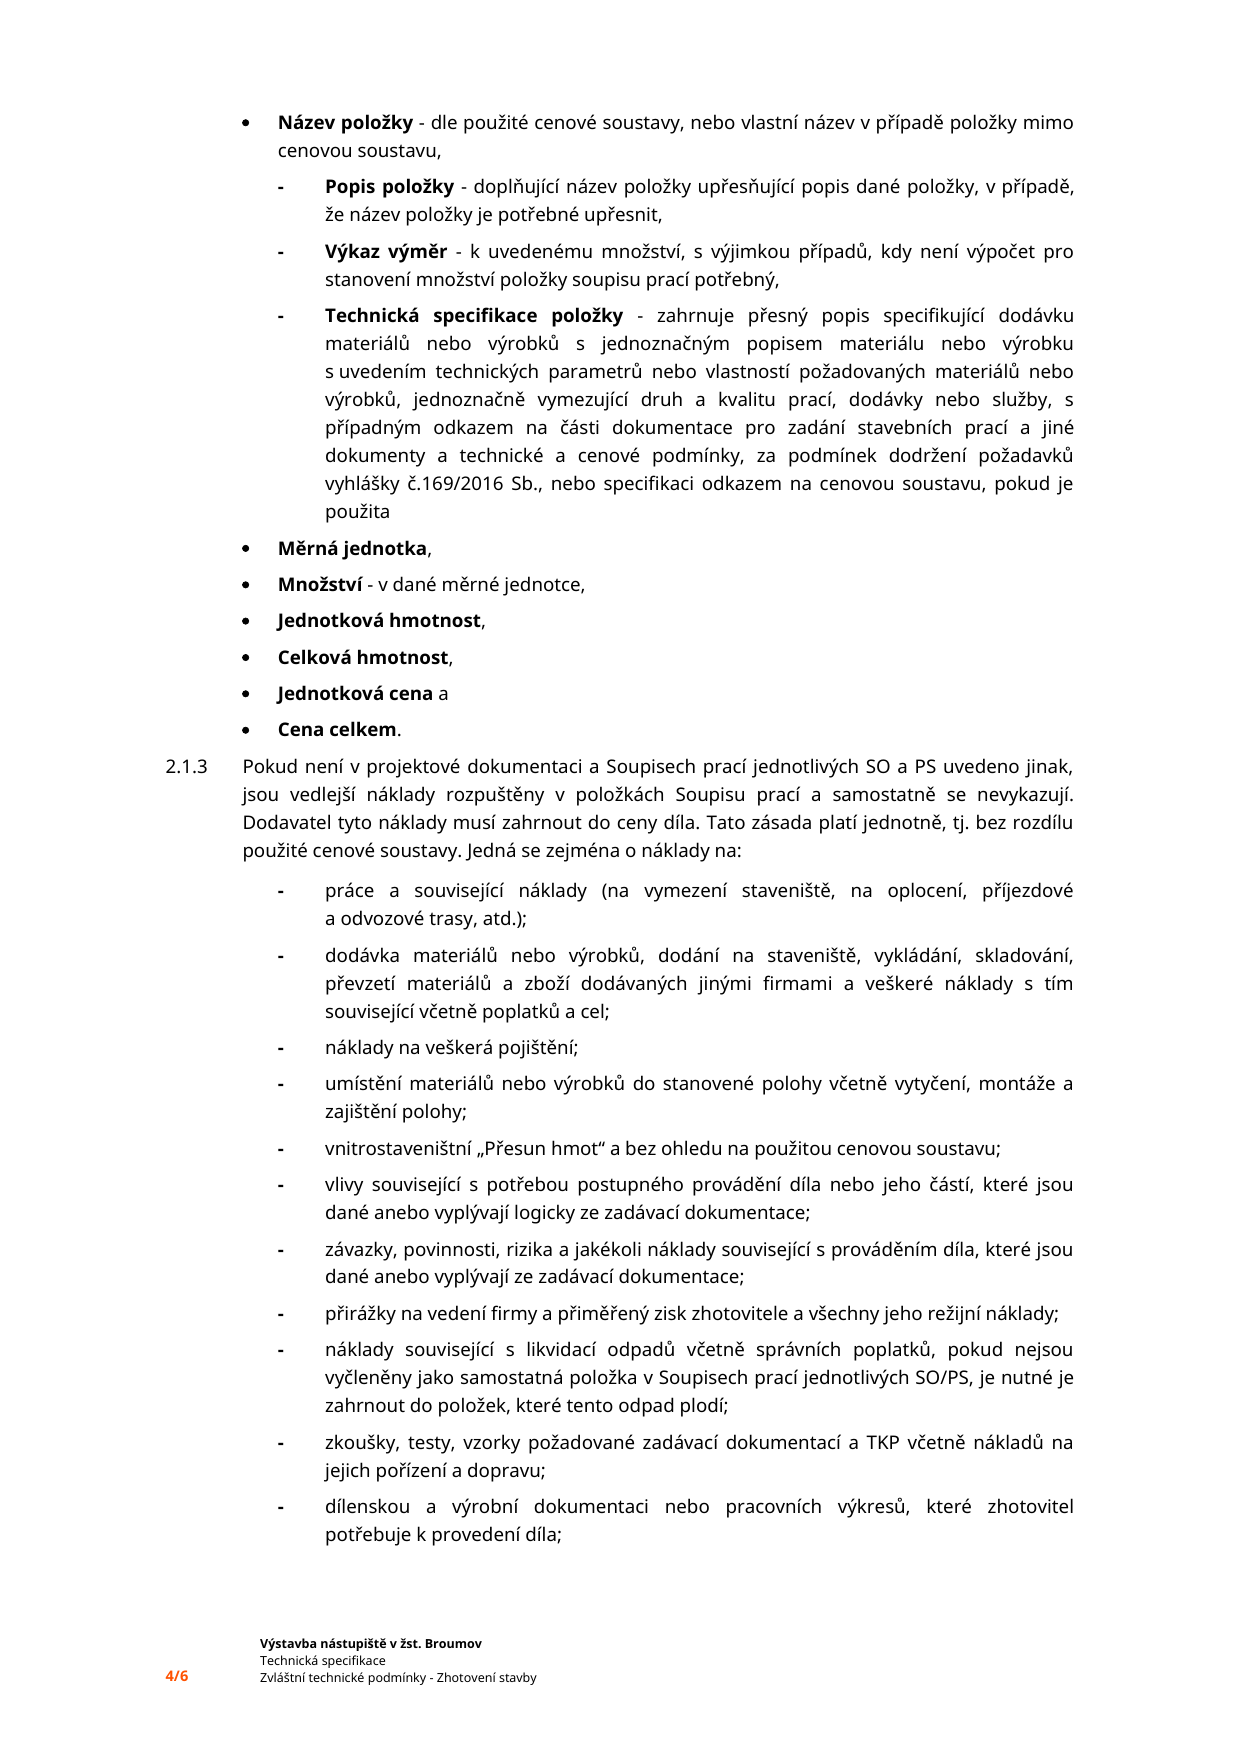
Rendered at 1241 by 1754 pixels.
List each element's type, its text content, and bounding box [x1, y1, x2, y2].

text dodávka materiálů nebo výrobků, dodání na staveniště, vykládání, skladování, převzetí materiálů a zboží dodávaných jinými firmami a veškeré náklady s tím související včetně poplatků a cel; [278, 942, 1075, 1023]
text závazky, povinnosti, rizika a jakékoli náklady související s prováděním díla, které jsou dané anebo vyplývají ze zadávací dokumentace; [278, 1236, 1075, 1289]
text Popis položky - doplňující název položky upřesňující popis dané položky, v případě, že název položky je potřebné upřesnit, [278, 174, 1075, 227]
text náklady související s likvidací odpadů včetně správních poplatků, pokud nejsou vyčleněny jako samostatná položka v Soupisech prací jednotlivých SO/PS, je nutné je zahrnout do položek, které tento odpad plodí; [278, 1337, 1075, 1418]
text umístění materiálů nebo výrobků do stanovené polohy včetně vytyčení, montáže a zajištění polohy; [278, 1071, 1075, 1124]
text náklady na veškerá pojištění; [278, 1034, 1075, 1060]
text Výkaz výměr - k uvedenému množství, s výjimkou případů, kdy není výpočet pro stanovení množství položky soupisu prací potřebný, [278, 238, 1075, 292]
text dílenskou a výrobní dokumentaci nebo pracovních výkresů, které zhotovitel potřebuje k provedení díla; [278, 1493, 1075, 1547]
text Technická specifikace položky - zahrnuje přesný popis specifikující dodávku materiálů nebo výrobků s jednoznačným popisem materiálu nebo výrobku s uvedením technických parametrů nebo vlastností požadovaných materiálů nebo výrobků, jednoznačně vymezující druh a kvalitu prací, dodávky nebo služby, s případným odkazem na části dokumentace pro zadání stavebních prací a jiné dokumenty a technické a cenové podmínky, za podmínek dodržení požadavků vyhlášky č.169/2016 Sb., nebo specifikaci odkazem na cenovou soustavu, pokud je použita [278, 302, 1075, 524]
text přirážky na vedení firmy a přiměřený zisk zhotovitele a všechny jeho režijní náklady; [278, 1300, 1075, 1326]
text Jednotková hmotnost, [242, 608, 1075, 633]
text Jednotková cena a [242, 680, 1075, 706]
text zkoušky, testy, vzorky požadované zadávací dokumentací a TKP včetně nákladů na jejich pořízení a dopravu; [278, 1429, 1075, 1482]
text Měrná jednotka, [242, 535, 1075, 560]
text práce a související náklady (na vymezení staveniště, na oplocení, příjezdové a odvozové trasy, atd.); [278, 878, 1075, 931]
text Celková hmotnost, [242, 644, 1075, 669]
text Množství - v dané měrné jednotce, [242, 571, 1075, 597]
text Cena celkem. [242, 717, 1075, 742]
text Pokud není v projektové dokumentaci a Soupisech prací jednotlivých SO a PS uvedeno jinak, jsou vedlejší náklady rozpuštěny v položkách Soupisu prací a samostatně se nevykazují. Dodavatel tyto náklady musí zahrnout do ceny díla. Tato zásada platí jednotně, tj. bez rozdílu použité cenové soustavy. Jedná se zejména o náklady na: [165, 753, 1075, 863]
text Název položky - dle použité cenové soustavy, nebo vlastní název v případě položky mimo cenovou soustavu, [242, 109, 1075, 163]
text vnitrostaveništní „Přesun hmot“ a bez ohledu na použitou cenovou soustavu; [278, 1135, 1075, 1161]
text vlivy související s potřebou postupného provádění díla nebo jeho částí, které jsou dané anebo vyplývají logicky ze zadávací dokumentace; [278, 1171, 1075, 1225]
